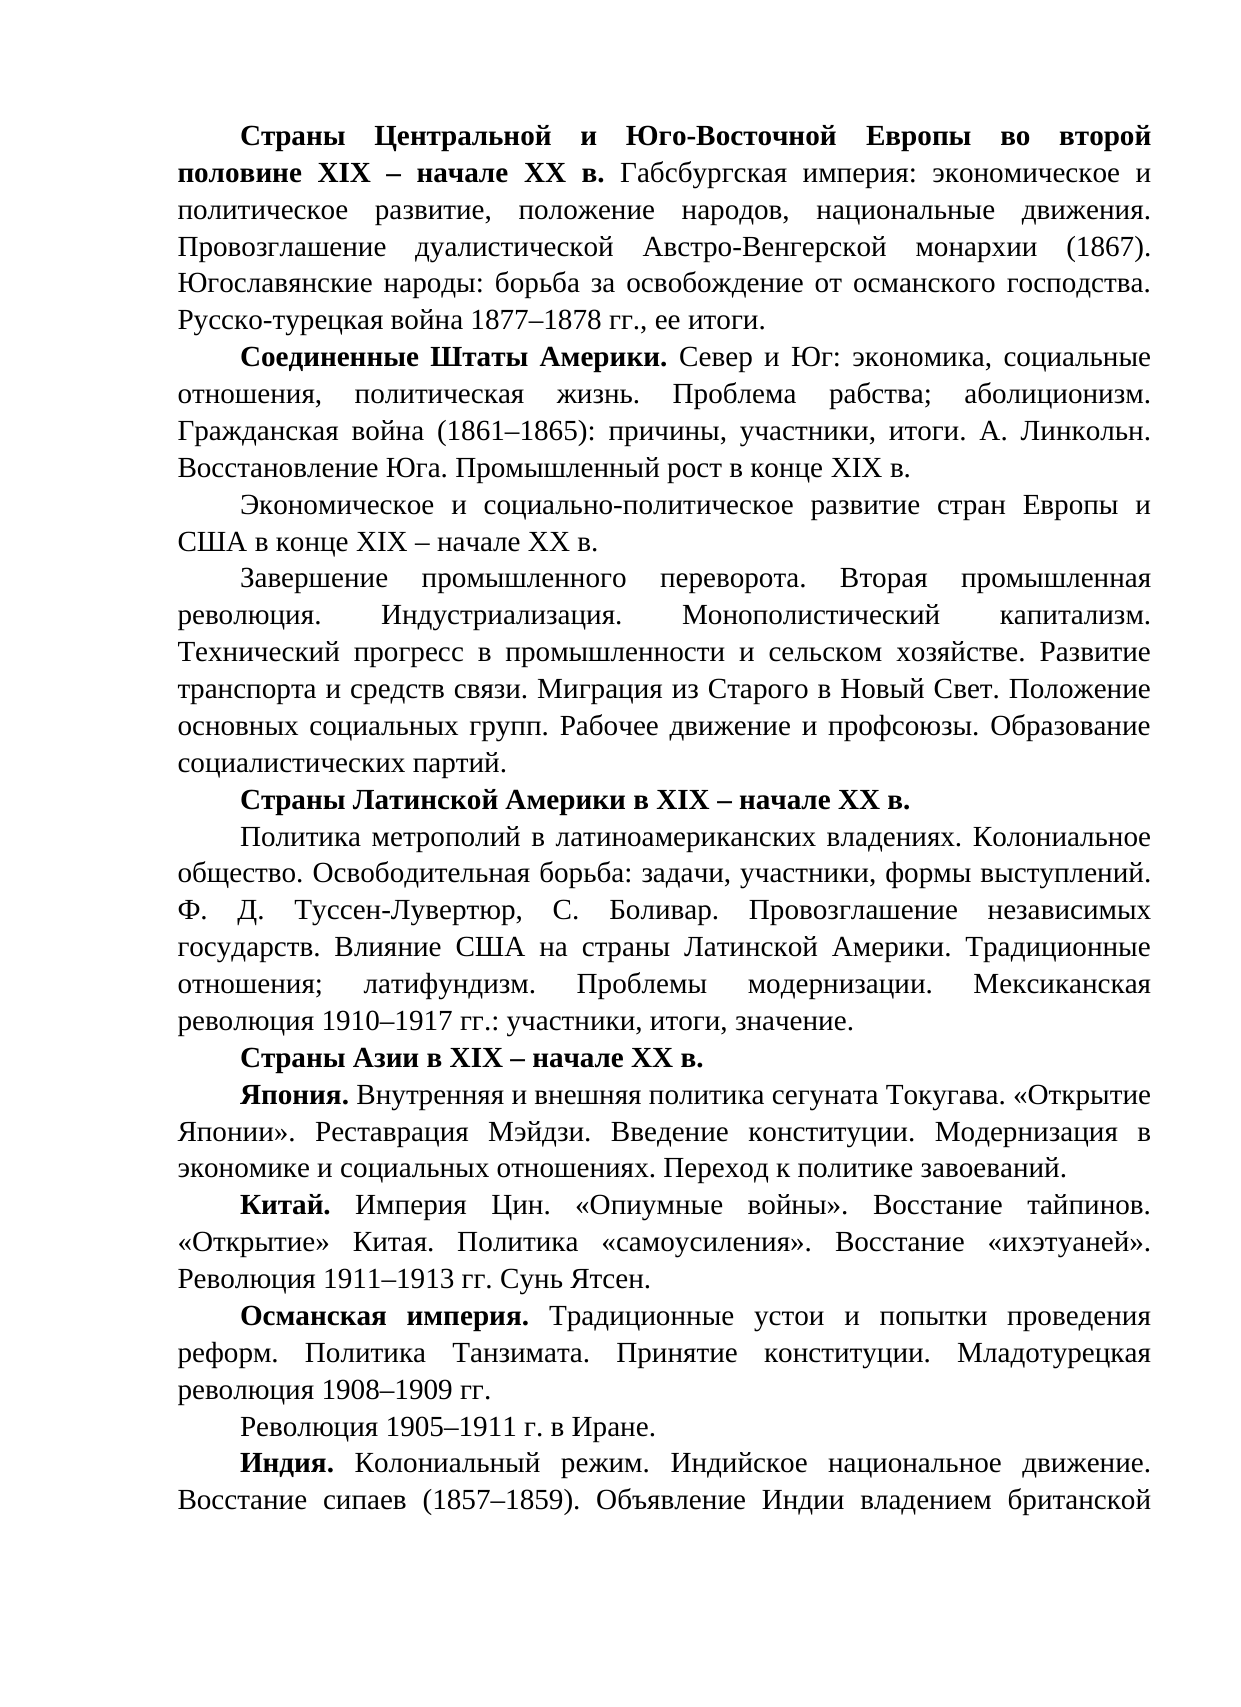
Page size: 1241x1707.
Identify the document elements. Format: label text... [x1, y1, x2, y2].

text Страны Азии в ХIХ – начале ХХ в. [177, 1040, 1152, 1073]
text Япония. Внутренняя и внешняя политика сегуната Токугава. «Открытие Японии». Реставрация Мэйдзи. Введение конституции. Модернизация в экономике и социальных отношениях. Переход к политике завоеваний. [177, 1077, 1152, 1184]
text Китай. Империя Цин. «Опиумные войны». Восстание тайпинов. «Открытие» Китая. Политика «самоусиления». Восстание «ихэтуаней». Революция 1911–1913 гг. Сунь Ятсен. [177, 1187, 1152, 1295]
text Политика метрополий в латиноамериканских владениях. Колониальное общество. Освободительная борьба: задачи, участники, формы выступлений. Ф. Д. Туссен-Лувертюр, С. Боливар. Провозглашение независимых государств. Влияние США на страны Латинской Америки. Традиционные отношения; латифундизм. Проблемы модернизации. Мексиканская революция 1910–1917 гг.: участники, итоги, значение. [177, 819, 1152, 1037]
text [177, 1446, 1152, 1516]
text Революция 1905–1911 г. в Иране. [177, 1409, 1152, 1442]
text Османская империя. Традиционные устои и попытки проведения реформ. Политика Танзимата. Принятие конституции. Младотурецкая революция 1908–1909 гг. [177, 1298, 1152, 1405]
text Завершение промышленного переворота. Вторая промышленная революция. Индустриализация. Монополистический капитализм. Технический прогресс в промышленности и сельском хозяйстве. Развитие транспорта и средств связи. Миграция из Старого в Новый Свет. Положение основных социальных групп. Рабочее движение и профсоюзы. Образование социалистических партий. [177, 561, 1152, 778]
text Страны Латинской Америки в XIX – начале ХХ в. [177, 782, 1152, 815]
text Соединенные Штаты Америки. Север и Юг: экономика, социальные отношения, политическая жизнь. Проблема рабства; аболиционизм. Гражданская война (1861–1865): причины, участники, итоги. А. Линкольн. Восстановление Юга. Промышленный рост в конце XIX в. [177, 339, 1152, 483]
text Экономическое и социально-политическое развитие стран Европы и США в конце XIX – начале ХХ в. [177, 487, 1152, 557]
text Страны Центральной и Юго-Восточной Европы во второй половине XIX – начале XX в. Габсбургская империя: экономическое и политическое развитие, положение народов, национальные движения. Провозглашение дуалистической Австро-Венгерской монархии (1867). Югославянские народы: борьба за освобождение от османского господства. Русско-турецкая война 1877–1878 гг., ее итоги. [177, 118, 1152, 336]
